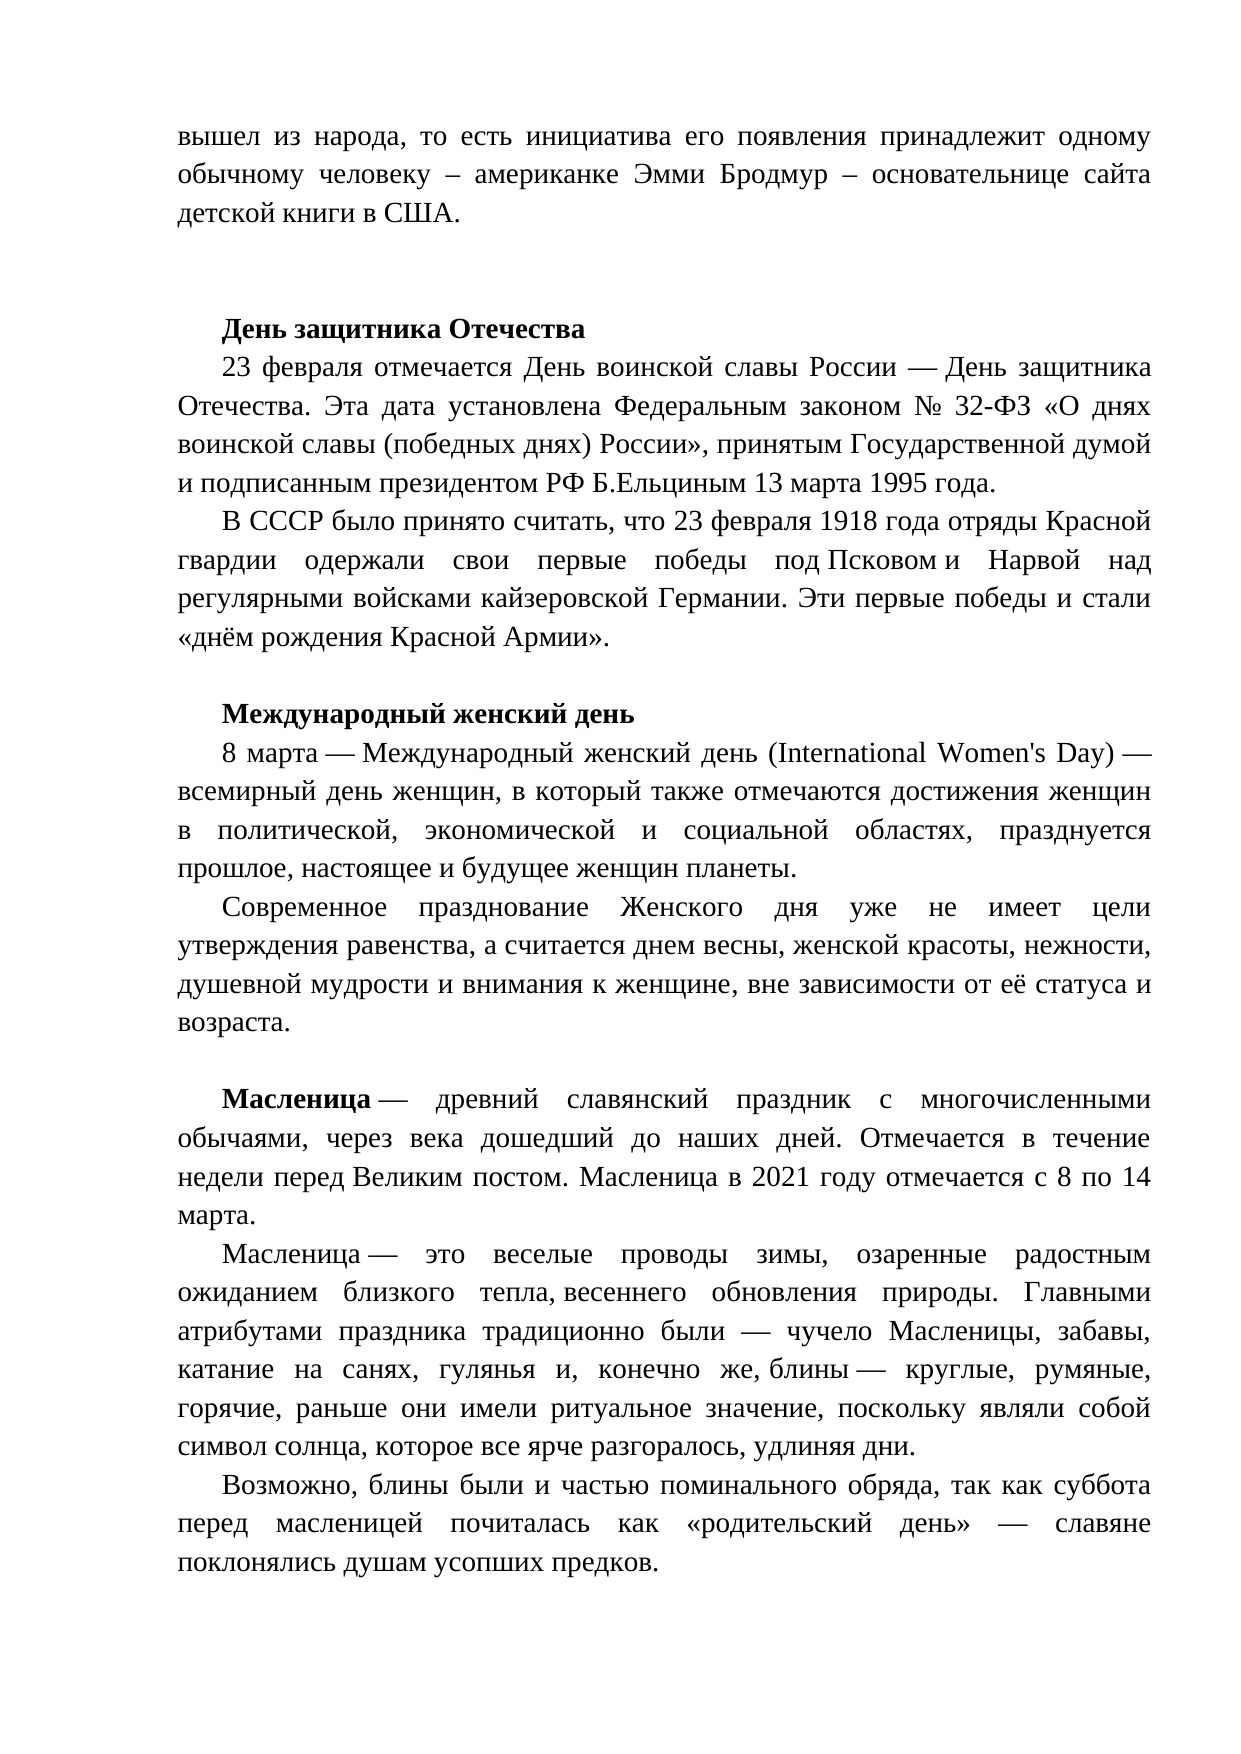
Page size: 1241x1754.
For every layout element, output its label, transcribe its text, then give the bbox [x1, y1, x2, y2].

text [177, 118, 1152, 229]
text Масленица — древний славянский праздник с многочисленными обычаями, через века дошедший до наших дней. Отмечается в течение недели перед Великим постом. Масленица в 2021 году отмечается с 8 по 14 марта. [177, 1082, 1152, 1231]
text Масленица — это веселые проводы зимы, озаренные радостным ожиданием близкого тепла, весеннего обновления природы. Главными атрибутами праздника традиционно были — чучело Масленицы, забавы, катание на санях, гулянья и, конечно же, блины — круглые, румяные, горячие, раньше они имели ритуальное значение, поскольку являли собой символ солнца, которое все ярче разгоралось, удлиняя дни. [177, 1236, 1152, 1462]
text Возможно, блины были и частью поминального обряда, так как суббота перед масленицей почиталась как «родительский день» — славяне поклонялись душам усопших предков. [177, 1467, 1152, 1578]
text 23 февраля отмечается День воинской славы России — День защитника Отечества. Эта дата установлена Федеральным законом № 32-ФЗ «О днях воинской славы (победных днях) России», принятым Государственной думой и подписанным президентом РФ Б.Ельциным 13 марта 1995 года. [177, 349, 1152, 498]
text Международный женский день [177, 696, 1152, 730]
text День защитника Отечества [177, 311, 1152, 344]
text 8 марта — Международный женский день (International Women's Day) — всемирный день женщин, в который также отмечаются достижения женщин в политической, экономической и социальной областях, празднуется прошлое, настоящее и будущее женщин планеты. [177, 735, 1152, 884]
text В СССР было принято считать, что 23 февраля 1918 года отряды Красной гвардии одержали свои первые победы под Псковом и Нарвой над регулярными войсками кайзеровской Германии. Эти первые победы и стали «днём рождения Красной Армии». [177, 503, 1152, 653]
text Современное празднование Женского дня уже не имеет цели утверждения равенства, а считается днем весны, женской красоты, нежности, душевной мудрости и внимания к женщине, вне зависимости от её статуса и возраста. [177, 889, 1152, 1038]
